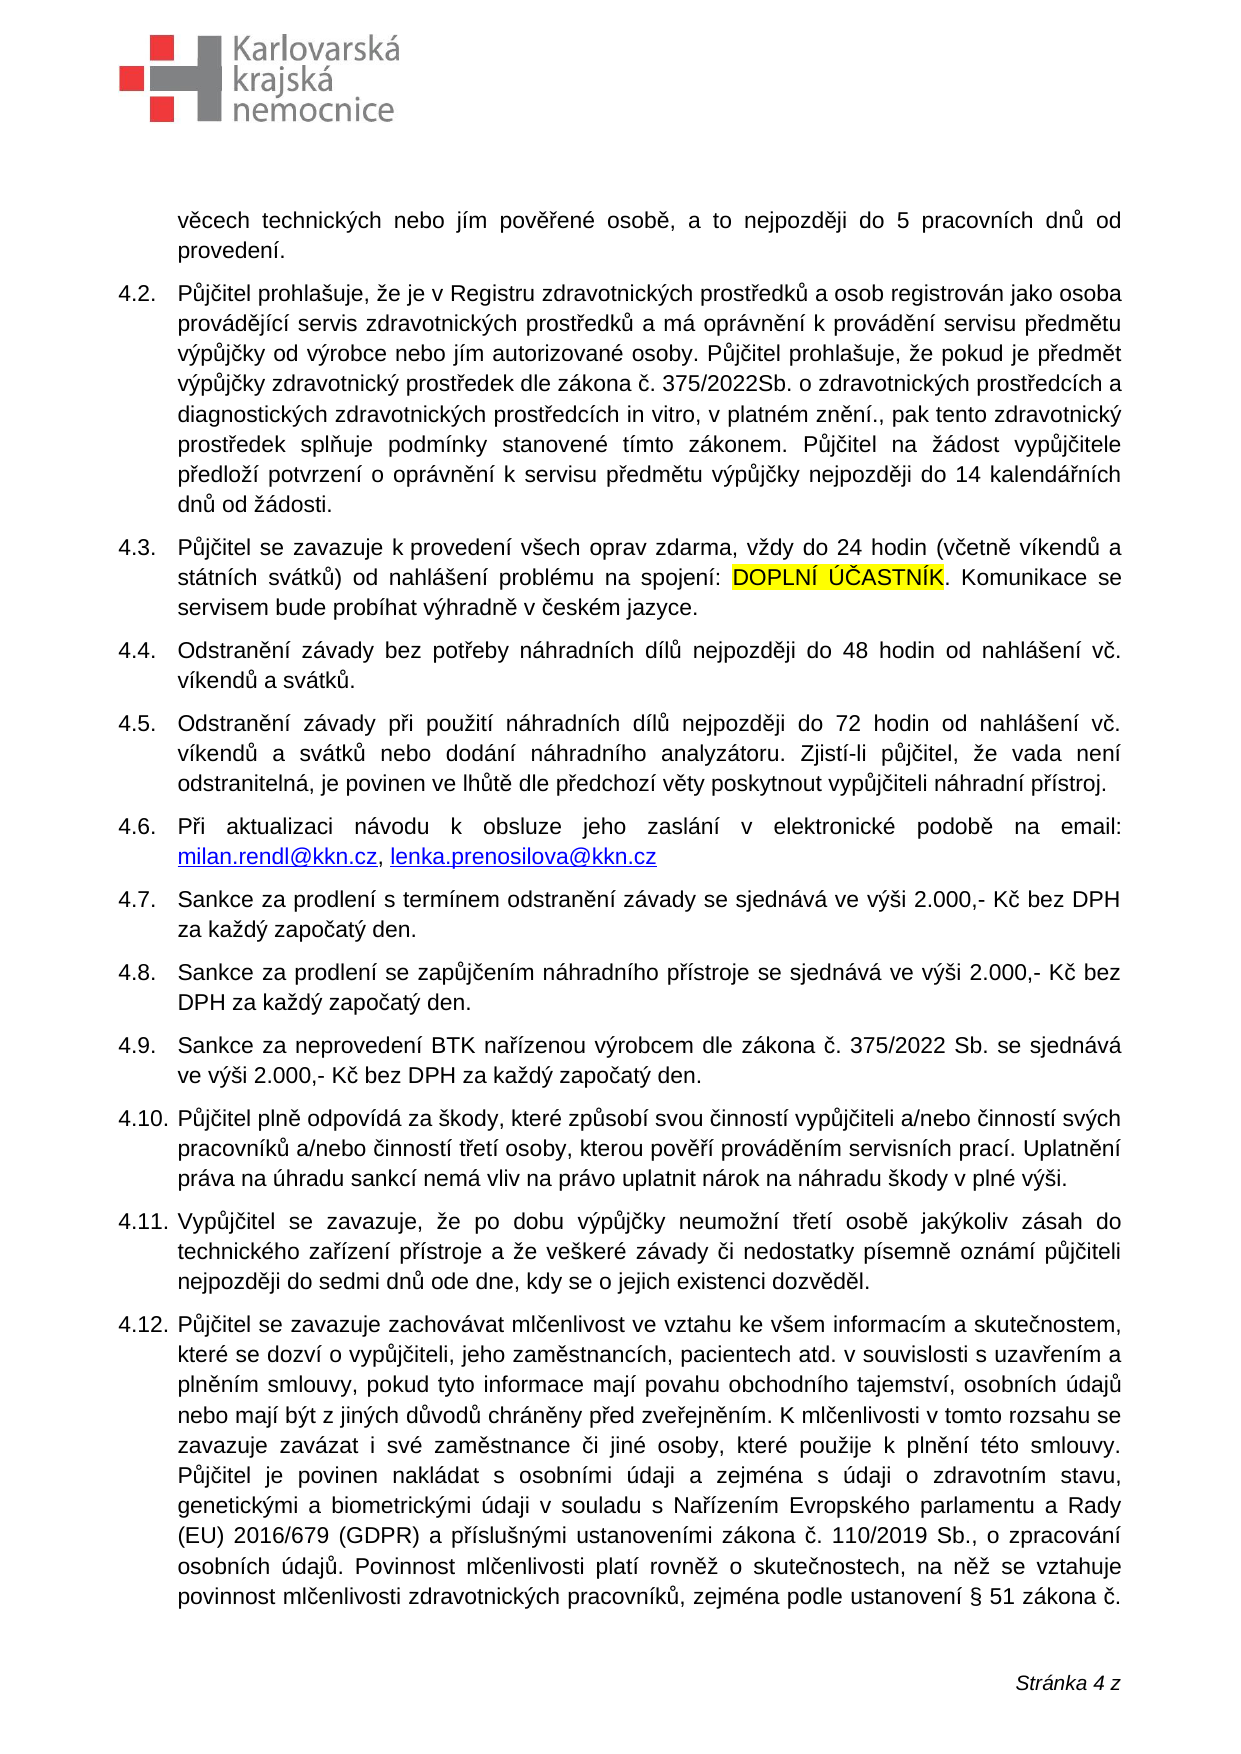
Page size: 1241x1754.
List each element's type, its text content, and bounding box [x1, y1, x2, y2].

list Vypůjčitel se zavazuje, že po dobu výpůjčky neumožní třetí osobě jakýkoliv zásah do technického zařízení přístroje a že veškeré závady či nedostatky písemně oznámí půjčiteli nejpozději do sedmi dnů ode dne, kdy se o jejich existenci dozvěděl. [118, 1208, 1122, 1294]
list Odstranění závady při použití náhradních dílů nejpozději do 72 hodin od nahlášení vč. víkendů a svátků nebo dodání náhradního analyzátoru. Zjistí-li půjčitel, že vada není odstranitelná, je povinen ve lhůtě dle předchozí věty poskytnout vypůjčiteli náhradní přístroj. [118, 710, 1122, 797]
list Půjčitel se zavazuje k provedení všech oprav zdarma, vždy do 24 hodin (včetně víkendů a státních svátků) od nahlášení problému na spojení: DOPLNÍ ÚČASTNÍK. Komunikace se servisem bude probíhat výhradně v českém jazyce. [118, 534, 1122, 621]
picture [118, 34, 400, 124]
list Půjčitel prohlašuje, že je v Registru zdravotnických prostředků a osob registrován jako osoba provádějící servis zdravotnických prostředků a má oprávnění k provádění servisu předmětu výpůjčky od výrobce nebo jím autorizované osoby. Půjčitel prohlašuje, že pokud je předmět výpůjčky zdravotnický prostředek dle zákona č. 375/2022Sb. o zdravotnických prostředcích a diagnostických zdravotnických prostředcích in vitro, v platném znění., pak tento zdravotnický prostředek splňuje podmínky stanovené tímto zákonem. Půjčitel na žádost vypůjčitele předloží potvrzení o oprávnění k servisu předmětu výpůjčky nejpozději do 14 kalendářních dnů od žádosti. [118, 280, 1122, 517]
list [102, 207, 1122, 263]
list Sankce za neprovedení BTK nařízenou výrobcem dle zákona č. 375/2022 Sb. se sjednává ve výši 2.000,- Kč bez DPH za každý započatý den. [118, 1032, 1122, 1088]
list Sankce za prodlení se zapůjčením náhradního přístroje se sjednává ve výši 2.000,- Kč bez DPH za každý započatý den. [118, 959, 1122, 1015]
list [118, 1311, 1122, 1609]
list Půjčitel plně odpovídá za škody, které způsobí svou činností vypůjčiteli a/nebo činností svých pracovníků a/nebo činností třetí osoby, kterou pověří prováděním servisních prací. Uplatnění práva na úhradu sankcí nemá vliv na právo uplatnit nárok na náhradu škody v plné výši. [118, 1105, 1122, 1191]
list Při aktualizaci návodu k obsluze jeho zaslání v elektronické podobě na email: milan.rendl@kkn.cz, lenka.prenosilova@kkn.cz [118, 813, 1122, 869]
list Odstranění závady bez potřeby náhradních dílů nejpozději do 48 hodin od nahlášení vč. víkendů a svátků. [118, 637, 1122, 693]
list Sankce za prodlení s termínem odstranění závady se sjednává ve výši 2.000,- Kč bez DPH za každý započatý den. [118, 886, 1122, 942]
